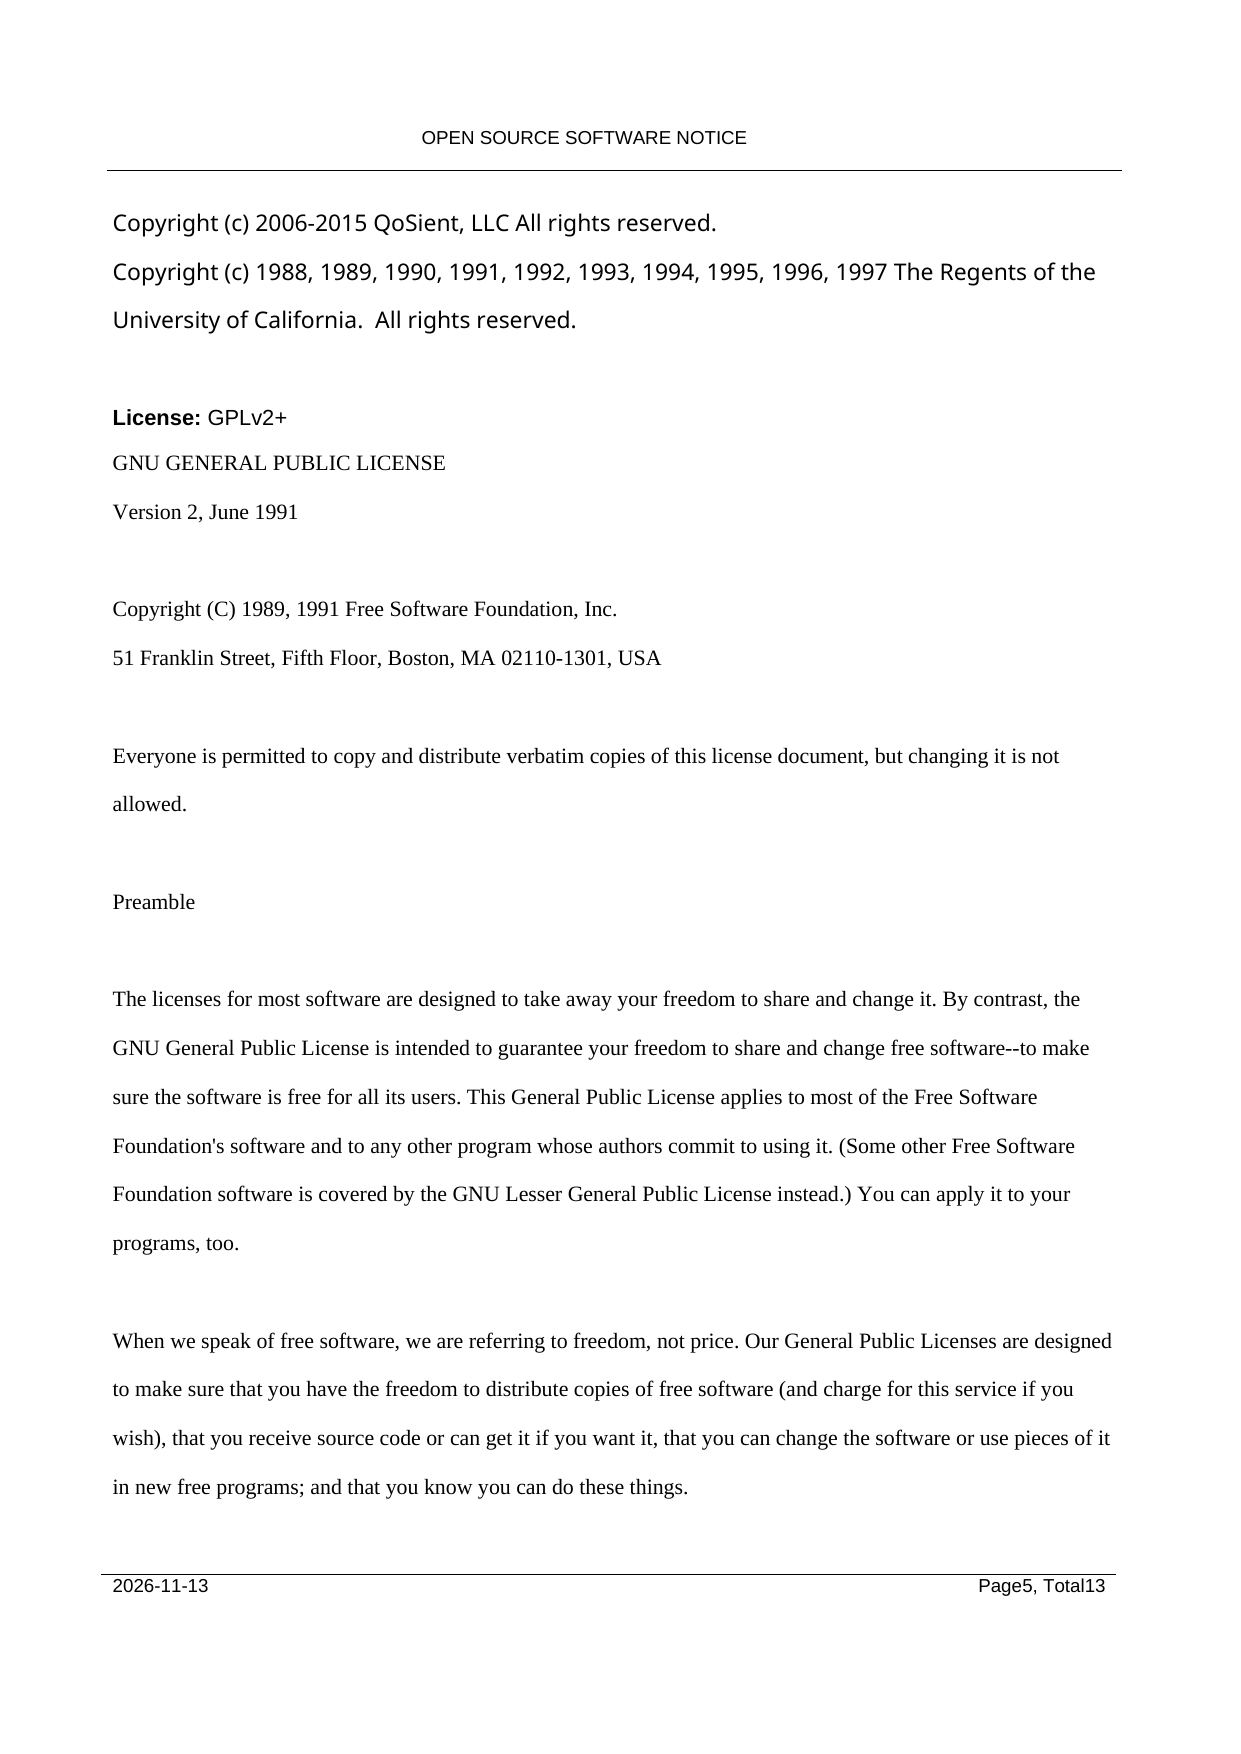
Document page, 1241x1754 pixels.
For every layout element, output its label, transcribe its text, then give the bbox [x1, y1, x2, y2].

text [112, 206, 1128, 385]
text License: GPLv2+ [112, 401, 1128, 434]
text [112, 446, 1128, 1503]
